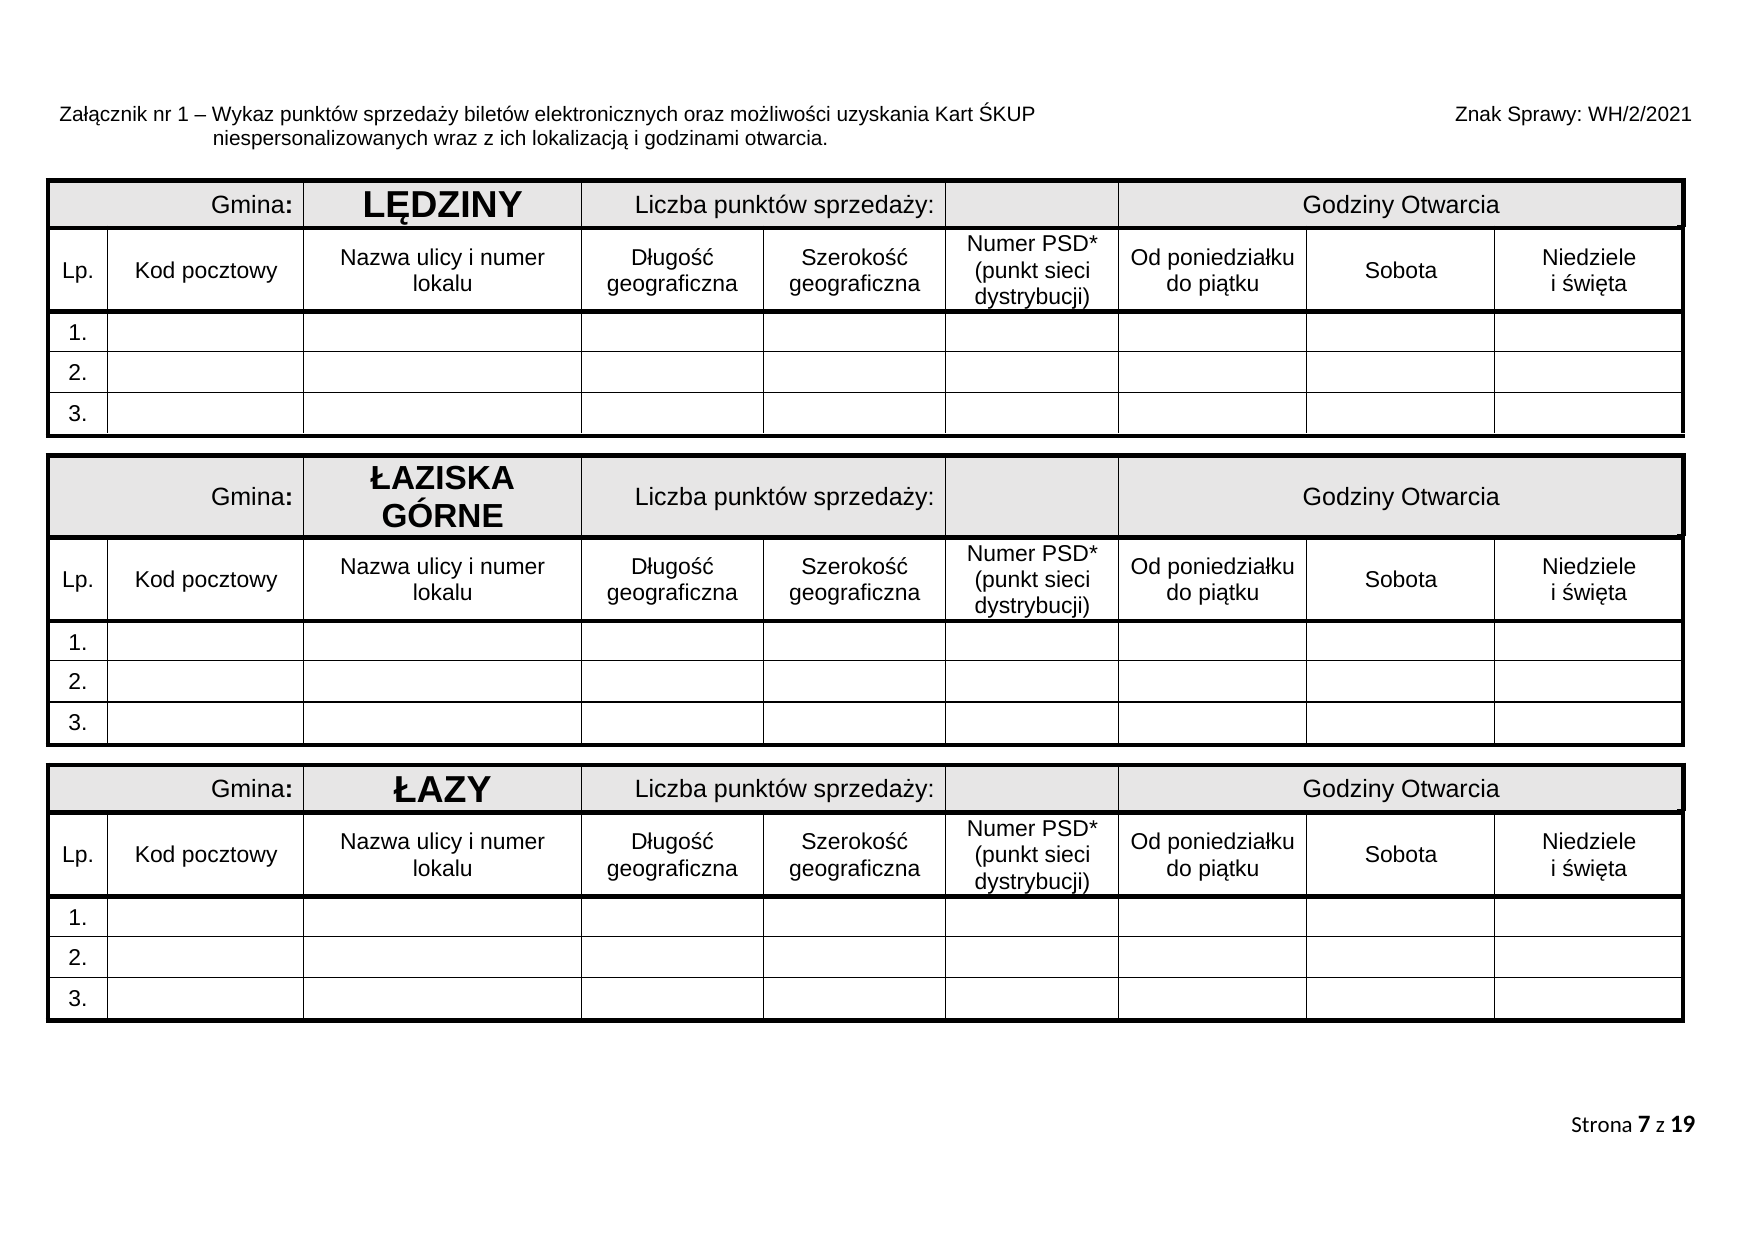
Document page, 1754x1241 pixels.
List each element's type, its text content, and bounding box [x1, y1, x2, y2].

table_header Godziny Otwarcia [1119, 767, 1681, 810]
table_header Liczba punktów sprzedaży: [582, 458, 945, 535]
table_cell [946, 393, 1118, 433]
table_cell [764, 314, 945, 351]
table_cell [1307, 937, 1494, 977]
table_cell [1495, 937, 1681, 977]
table_cell [582, 623, 763, 660]
table_cell Niedziele i święta [1495, 540, 1681, 619]
table_header Godziny Otwarcia [1119, 458, 1681, 535]
table_cell [304, 703, 581, 743]
table_cell Kod pocztowy [108, 540, 303, 619]
table_cell [582, 352, 763, 392]
table_cell [764, 899, 945, 936]
table_cell Nazwa ulicy i numer lokalu [304, 540, 581, 619]
table_cell [764, 937, 945, 977]
table_cell [108, 661, 303, 701]
table_cell Szerokość geograficzna [764, 540, 945, 619]
table_cell [764, 703, 945, 743]
table_cell Długość geograficzna [582, 540, 763, 619]
table_cell [764, 352, 945, 392]
table_cell 2. [50, 352, 107, 392]
table_cell [304, 661, 581, 701]
table_cell Szerokość geograficzna [764, 230, 945, 309]
table_cell [304, 623, 581, 660]
table_cell [946, 661, 1118, 701]
table_cell [304, 314, 581, 351]
table_cell [108, 937, 303, 977]
table_cell [1495, 899, 1681, 936]
table_cell [1119, 623, 1306, 660]
table_cell Sobota [1307, 230, 1494, 309]
table_cell [304, 937, 581, 977]
table_cell 1. [50, 899, 107, 936]
table_cell [1119, 661, 1306, 701]
table_cell [304, 899, 581, 936]
table_cell [946, 978, 1118, 1018]
table_cell [1119, 899, 1306, 936]
table_header [946, 458, 1118, 535]
table_cell Kod pocztowy [108, 230, 303, 309]
table_cell [1307, 661, 1494, 701]
table_cell [108, 623, 303, 660]
table_cell [1307, 703, 1494, 743]
table_cell Od poniedziałku do piątku [1119, 230, 1306, 309]
table_cell [946, 703, 1118, 743]
table_cell [1119, 393, 1306, 433]
table_header [946, 767, 1118, 810]
table_cell 3. [50, 978, 107, 1018]
table_header LĘDZINY [304, 183, 581, 226]
table_cell [1307, 352, 1494, 392]
table_cell Numer PSD* (punkt sieci dystrybucji) [946, 815, 1118, 894]
table_cell Lp. [50, 540, 107, 619]
table_cell [304, 978, 581, 1018]
table_cell [108, 352, 303, 392]
table_cell 3. [50, 393, 107, 433]
table_cell [1307, 314, 1494, 351]
table_cell [1119, 314, 1306, 351]
table_cell [582, 899, 763, 936]
table_cell [108, 314, 303, 351]
table_cell [1307, 899, 1494, 936]
table_cell [946, 937, 1118, 977]
table_cell [1119, 978, 1306, 1018]
table_cell Długość geograficzna [582, 815, 763, 894]
table_cell Szerokość geograficzna [764, 815, 945, 894]
table_cell [1495, 314, 1681, 351]
table_header ŁAZISKA GÓRNE [304, 458, 581, 535]
table_header Liczba punktów sprzedaży: [582, 183, 945, 226]
table_cell [1119, 352, 1306, 392]
table_cell [582, 978, 763, 1018]
table_cell [582, 314, 763, 351]
table_cell 1. [50, 314, 107, 351]
table_cell Niedziele i święta [1495, 815, 1681, 894]
table_cell [582, 393, 763, 433]
table_cell Długość geograficzna [582, 230, 763, 309]
table_header ŁAZY [304, 767, 581, 810]
table_cell Sobota [1307, 815, 1494, 894]
table_cell [946, 352, 1118, 392]
table_header Godziny Otwarcia [1119, 183, 1681, 226]
table_cell Kod pocztowy [108, 815, 303, 894]
table_header Gmina: [50, 458, 303, 535]
table_cell [1495, 703, 1681, 743]
table_cell Sobota [1307, 540, 1494, 619]
table_header Gmina: [50, 183, 303, 226]
table_cell [1307, 393, 1494, 433]
table_cell [108, 703, 303, 743]
table_cell Od poniedziałku do piątku [1119, 815, 1306, 894]
table_cell Numer PSD* (punkt sieci dystrybucji) [946, 540, 1118, 619]
table_cell [582, 703, 763, 743]
table_cell [1119, 703, 1306, 743]
table_cell 2. [50, 937, 107, 977]
table_cell Niedziele i święta [1495, 230, 1681, 309]
table_cell [946, 623, 1118, 660]
table_cell [108, 978, 303, 1018]
table_cell Nazwa ulicy i numer lokalu [304, 230, 581, 309]
table_cell [1307, 978, 1494, 1018]
table_cell 2. [50, 661, 107, 701]
table_cell Numer PSD* (punkt sieci dystrybucji) [946, 230, 1118, 309]
table_cell Od poniedziałku do piątku [1119, 540, 1306, 619]
table_cell Lp. [50, 815, 107, 894]
table_cell Lp. [50, 230, 107, 309]
table_cell [1495, 978, 1681, 1018]
table_cell [764, 978, 945, 1018]
table_cell [1495, 661, 1681, 701]
table_cell [1495, 393, 1681, 433]
table_cell [946, 314, 1118, 351]
table_cell [1119, 937, 1306, 977]
table_cell [764, 661, 945, 701]
table_cell [1495, 352, 1681, 392]
table_header Liczba punktów sprzedaży: [582, 767, 945, 810]
table_header Gmina: [50, 767, 303, 810]
table_cell 3. [50, 703, 107, 743]
table_cell [108, 393, 303, 433]
table_cell Nazwa ulicy i numer lokalu [304, 815, 581, 894]
table_cell [108, 899, 303, 936]
table_cell [764, 623, 945, 660]
table_header [946, 183, 1118, 226]
table_cell [946, 899, 1118, 936]
table_cell [1307, 623, 1494, 660]
table_cell [764, 393, 945, 433]
table_cell [582, 937, 763, 977]
table_cell 1. [50, 623, 107, 660]
table_cell [304, 352, 581, 392]
table_cell [582, 661, 763, 701]
table_cell [1495, 623, 1681, 660]
table_cell [304, 393, 581, 433]
